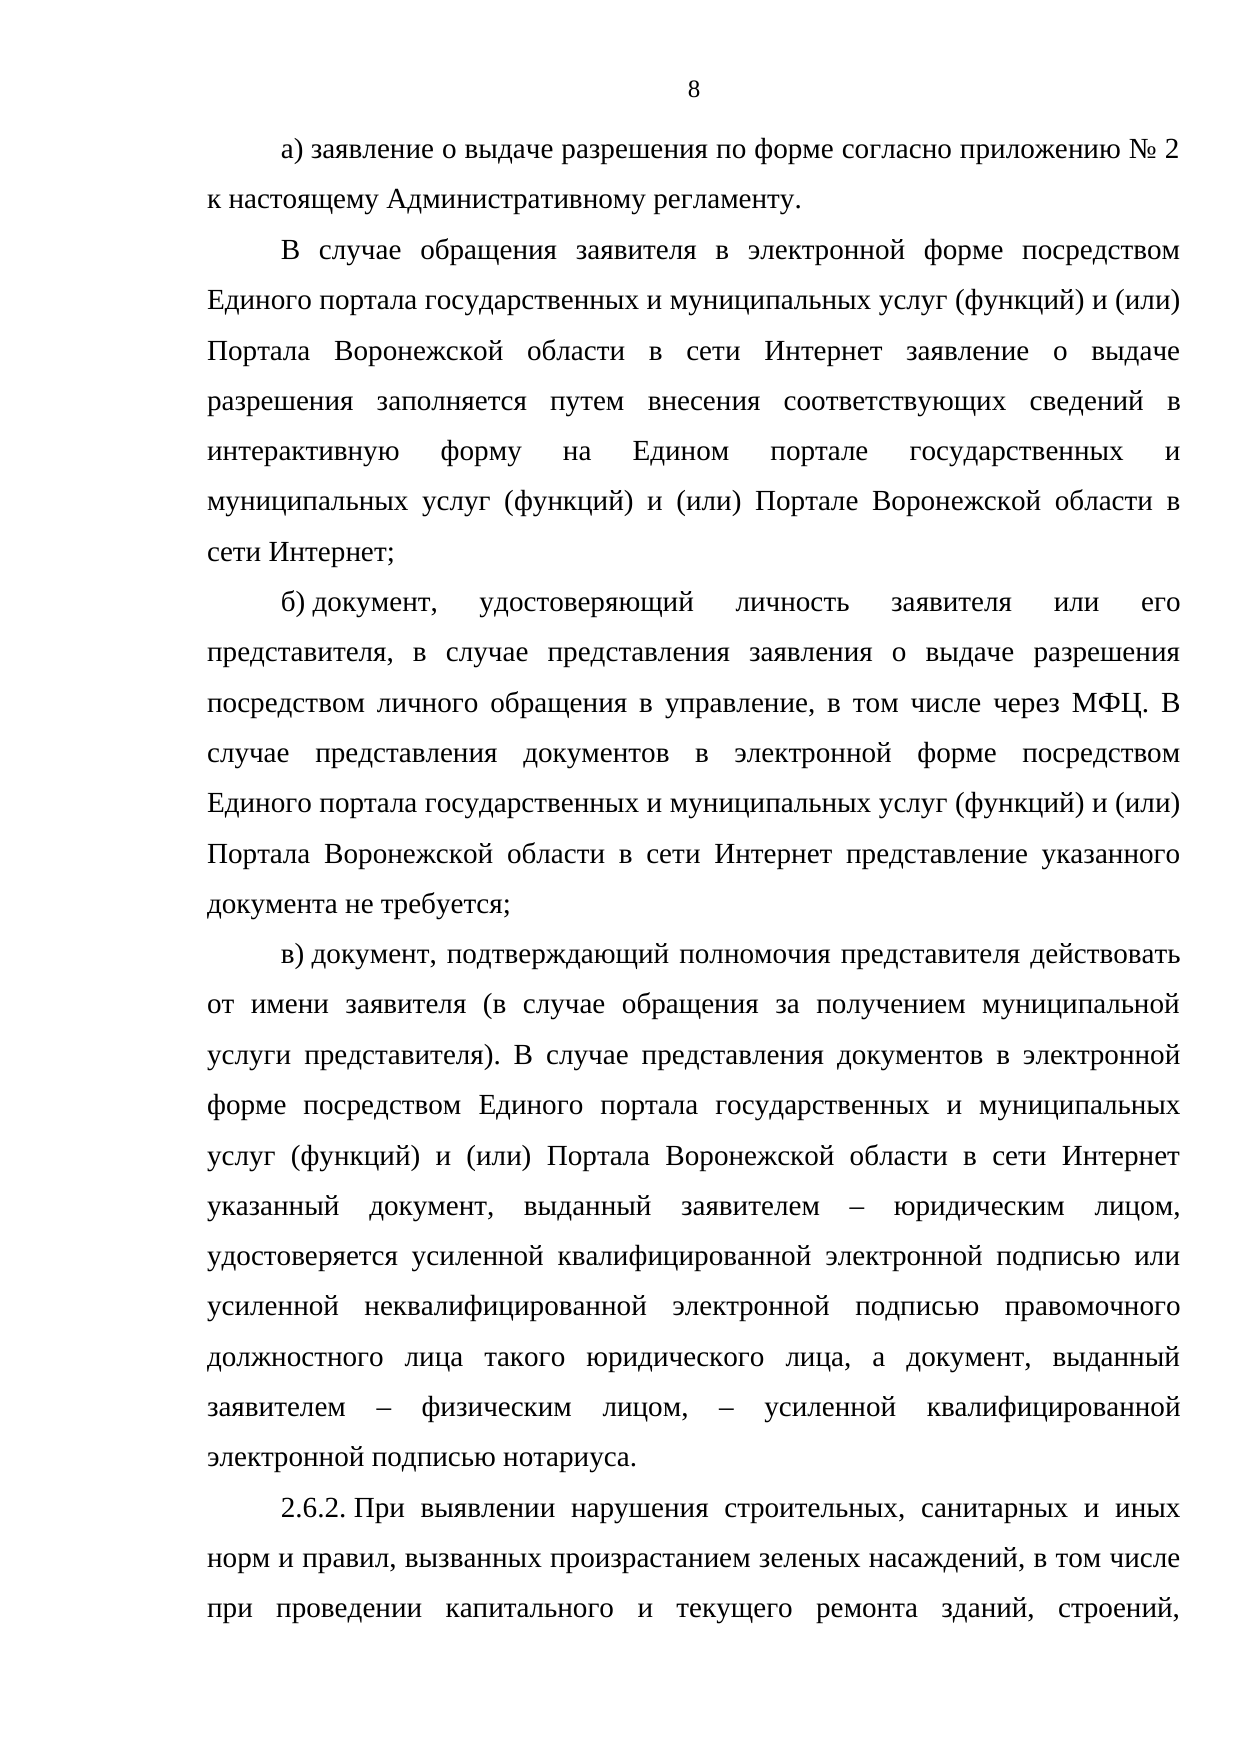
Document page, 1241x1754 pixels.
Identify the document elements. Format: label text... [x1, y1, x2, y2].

text В случае обращения заявителя в электронной форме посредством Единого портала государственных и муниципальных услуг (функций) и (или) Портала Воронежской области в сети Интернет заявление о выдаче разрешения заполняется путем внесения соответствующих сведений в интерактивную форму на Едином портале государственных и муниципальных услуг (функций) и (или) Портале Воронежской области в сети Интернет; [207, 232, 1181, 567]
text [207, 1490, 1181, 1624]
text в) документ, подтверждающий полномочия представителя действовать от имени заявителя (в случае обращения за получением муниципальной услуги представителя). В случае представления документов в электронной форме посредством Единого портала государственных и муниципальных услуг (функций) и (или) Портала Воронежской области в сети Интернет указанный документ, выданный заявителем – юридическим лицом, удостоверяется усиленной квалифицированной электронной подписью или усиленной неквалифицированной электронной подписью правомочного должностного лица такого юридического лица, а документ, выданный заявителем – физическим лицом, – усиленной квалифицированной электронной подписью нотариуса. [207, 936, 1181, 1473]
text а) заявление о выдаче разрешения по форме согласно приложению № 2 к настоящему Административному регламенту. [207, 131, 1181, 215]
text б) документ, удостоверяющий личность заявителя или его представителя, в случае представления заявления о выдаче разрешения посредством личного обращения в управление, в том числе через МФЦ. В случае представления документов в электронной форме посредством Единого портала государственных и муниципальных услуг (функций) и (или) Портала Воронежской области в сети Интернет представление указанного документа не требуется; [207, 584, 1181, 919]
